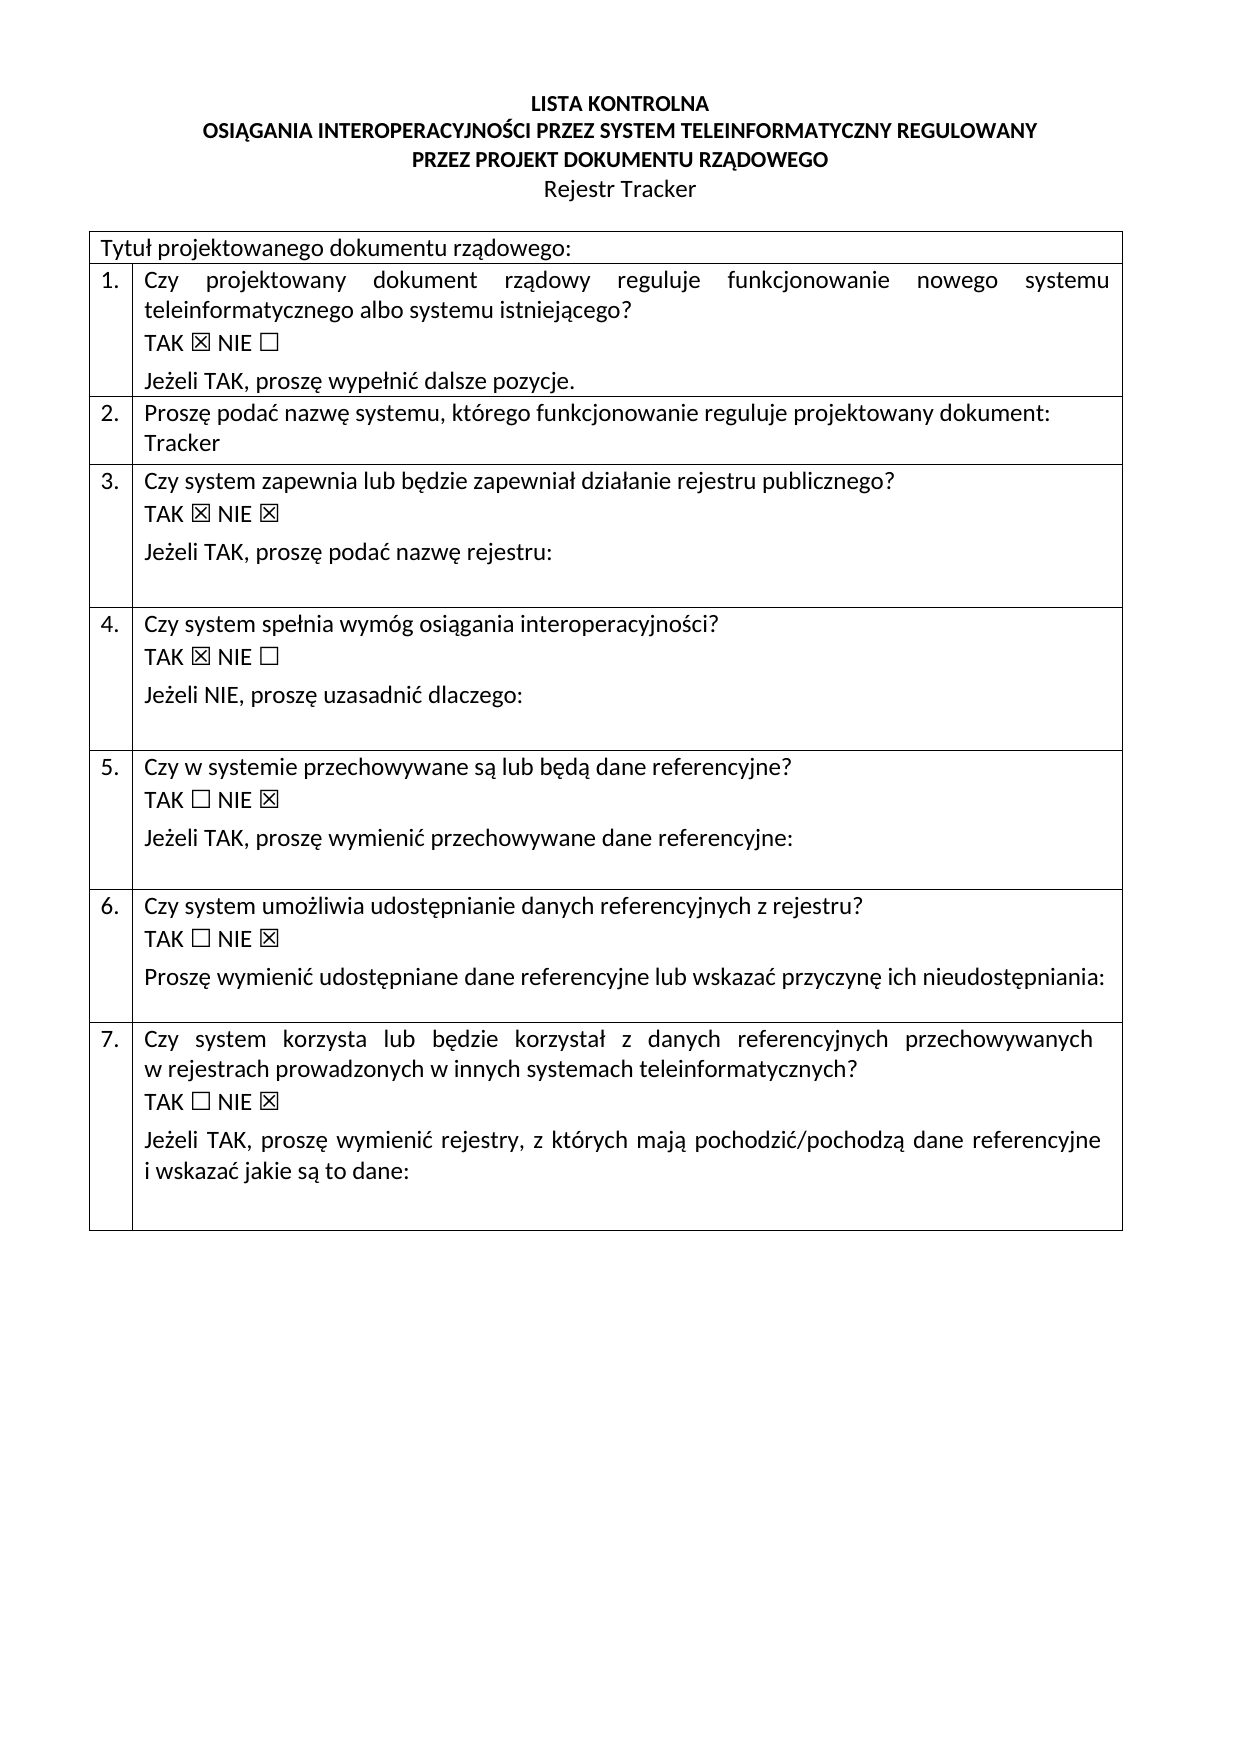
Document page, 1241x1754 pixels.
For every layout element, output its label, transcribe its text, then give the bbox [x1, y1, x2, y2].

table_cell Czy projektowany dokument rządowy reguluje funkcjonowanie nowego systemu teleinformatycznego albo systemu istniejącego? TAK NIE Jeżeli TAK, proszę wypełnić dalsze pozycje. [133, 264, 1122, 396]
table_cell Czy system spełnia wymóg osiągania interoperacyjności? TAK NIE Jeżeli NIE, proszę uzasadnić dlaczego: [133, 608, 1122, 750]
table_cell [90, 465, 132, 607]
text PRZEZ PROJEKT DOKUMENTU RZĄDOWEGO [89, 145, 1152, 173]
table_cell [90, 1023, 132, 1230]
table_cell Proszę podać nazwę systemu, którego funkcjonowanie reguluje projektowany dokument: Tracker [133, 397, 1122, 464]
table_cell [90, 751, 132, 889]
table_cell [90, 397, 132, 464]
table_cell Czy system zapewnia lub będzie zapewniał działanie rejestru publicznego? TAK NIE Jeżeli TAK, proszę podać nazwę rejestru: [133, 465, 1122, 607]
table_cell [90, 608, 132, 750]
table_cell [90, 264, 132, 396]
table_cell [90, 890, 132, 1022]
table_cell Czy system umożliwia udostępnianie danych referencyjnych z rejestru? TAK NIE Proszę wymienić udostępniane dane referencyjne lub wskazać przyczynę ich nieudostępniania: [133, 890, 1122, 1022]
table_header Tytuł projektowanego dokumentu rządowego: [90, 232, 1122, 263]
table_cell Czy w systemie przechowywane są lub będą dane referencyjne? TAK NIE Jeżeli TAK, proszę wymienić przechowywane dane referencyjne: [133, 751, 1122, 889]
text LISTA KONTROLNA OSIĄGANIA INTEROPERACYJNOŚCI PRZEZ SYSTEM TELEINFORMATYCZNY REGULOWANY [89, 89, 1152, 145]
table_cell Czy system korzysta lub będzie korzystał z danych referencyjnych przechowywanych w rejestrach prowadzonych w innych systemach teleinformatycznych? TAK NIE Jeżeli TAK, proszę wymienić rejestry, z których mają pochodzić/pochodzą dane referencyjne i wskazać jakie są to dane: [133, 1023, 1122, 1230]
text Rejestr Tracker [89, 173, 1152, 203]
